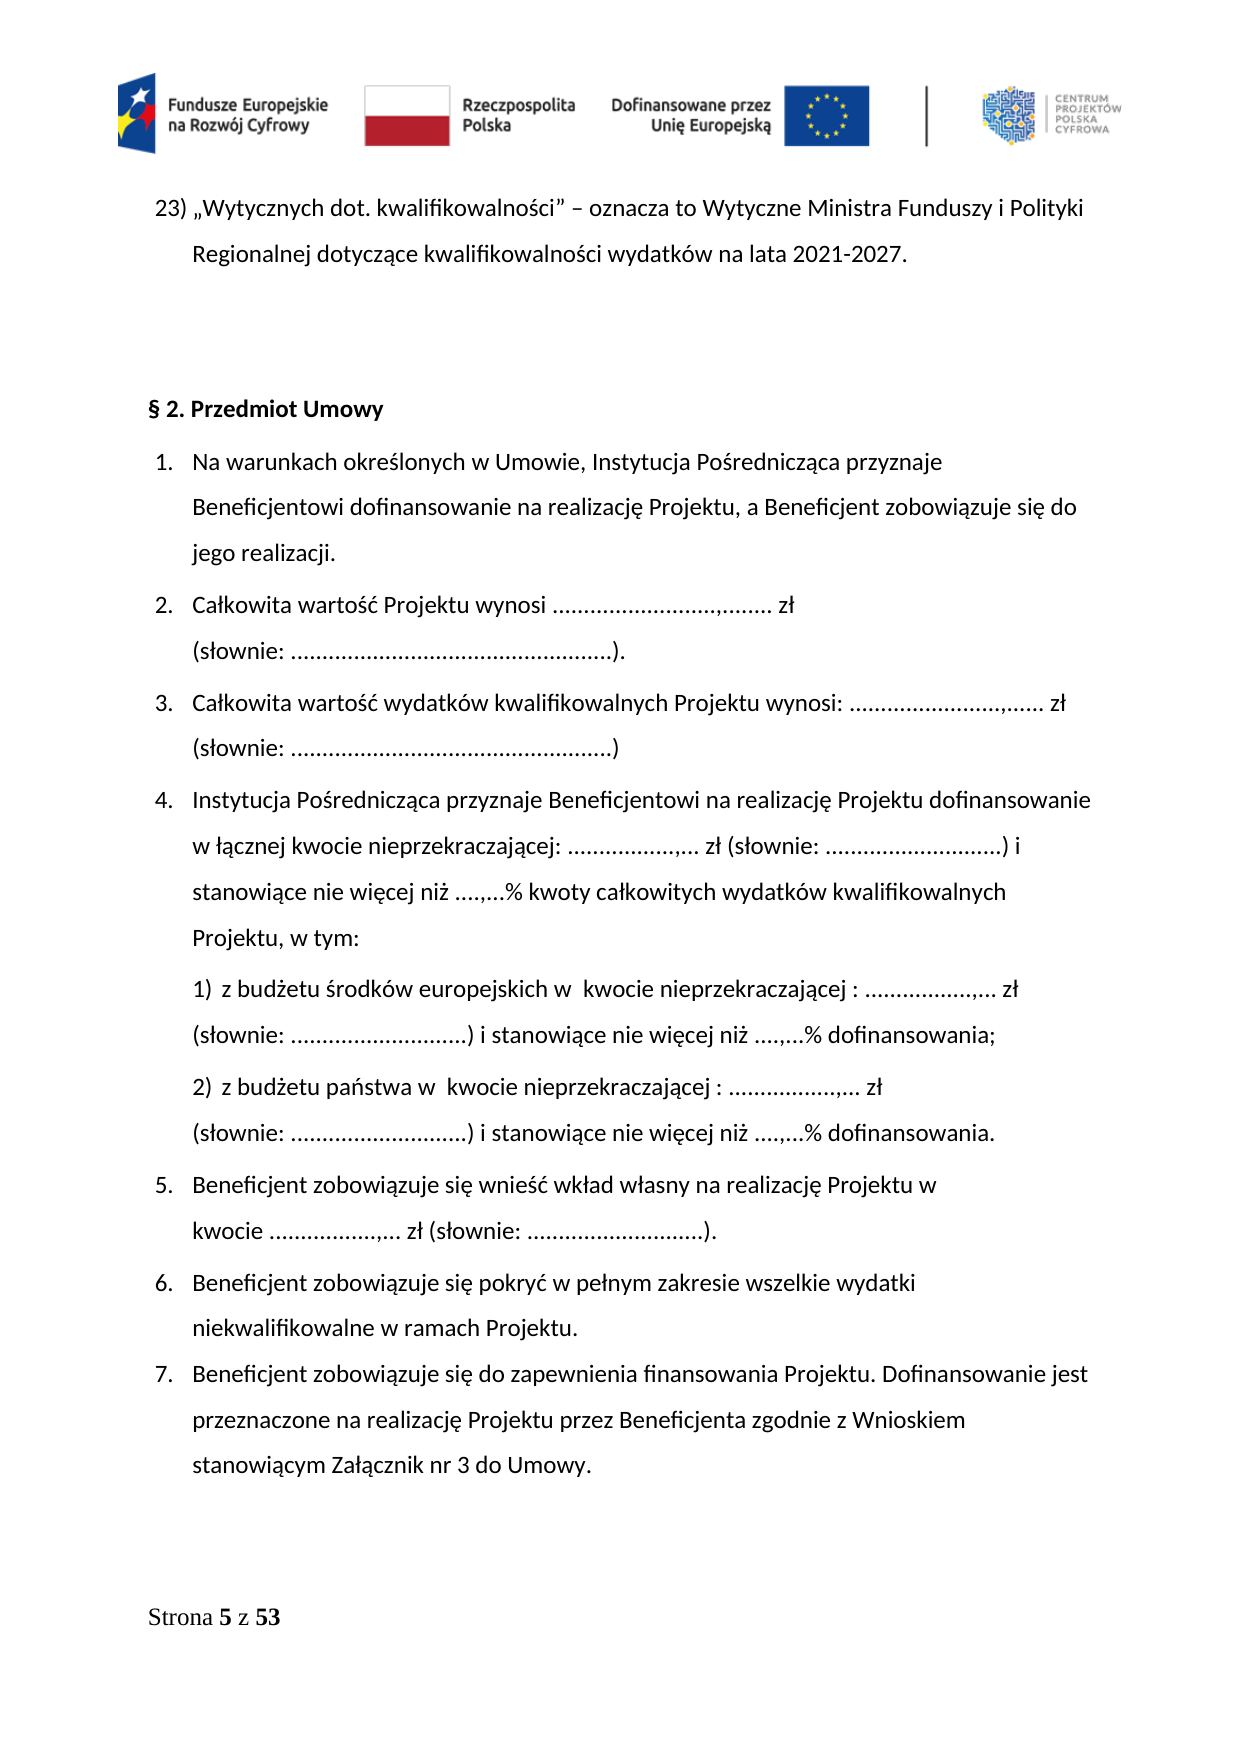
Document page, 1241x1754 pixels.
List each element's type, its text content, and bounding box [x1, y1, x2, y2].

list Całkowita wartość wydatków kwalifikowalnych Projektu wynosi: ........................,...... zł (słownie: ...................................................) [154, 687, 1093, 763]
list Na warunkach określonych w Umowie, Instytucja Pośrednicząca przyznaje Beneficjentowi dofinansowanie na realizację Projektu, a Beneficjent zobowiązuje się do jego realizacji. [154, 446, 1093, 568]
list Beneficjent zobowiązuje się do zapewnienia finansowania Projektu. Dofinansowanie jest przeznaczone na realizację Projektu przez Beneficjenta zgodnie z Wnioskiem stanowiącym Załącznik nr 3 do Umowy. [154, 1358, 1093, 1480]
list Beneficjent zobowiązuje się wnieść wkład własny na realizację Projektu w kwocie .................,... zł (słownie: ............................). [154, 1169, 1093, 1245]
text 2) z budżetu państwa w kwocie nieprzekraczającej : .................,... zł (słownie: ............................) i stanowiące nie więcej niż ....,...% dofinansowania. [192, 1071, 1093, 1148]
list „Wytycznych dot. kwalifikowalności” – oznacza to Wytyczne Ministra Funduszy i Polityki Regionalnej dotyczące kwalifikowalności wydatków na lata 2021-2027. [154, 192, 1093, 268]
list Instytucja Pośrednicząca przyznaje Beneficjentowi na realizację Projektu dofinansowanie w łącznej kwocie nieprzekraczającej: .................,... zł (słownie: ............................) i stanowiące nie więcej niż ....,...% kwoty całkowitych wydatków kwalifikowalnych Projektu, w tym: [154, 784, 1093, 952]
text § 2. Przedmiot Umowy [148, 394, 1093, 424]
list Całkowita wartość Projektu wynosi ..........................,........ zł (słownie: ...................................................). [154, 589, 1093, 665]
text 1) z budżetu środków europejskich w kwocie nieprzekraczającej : .................,... zł (słownie: ............................) i stanowiące nie więcej niż ....,...% dofinansowania; [192, 974, 1093, 1050]
list Beneficjent zobowiązuje się pokryć w pełnym zakresie wszelkie wydatki niekwalifikowalne w ramach Projektu. [154, 1267, 1093, 1343]
picture [118, 73, 1122, 154]
